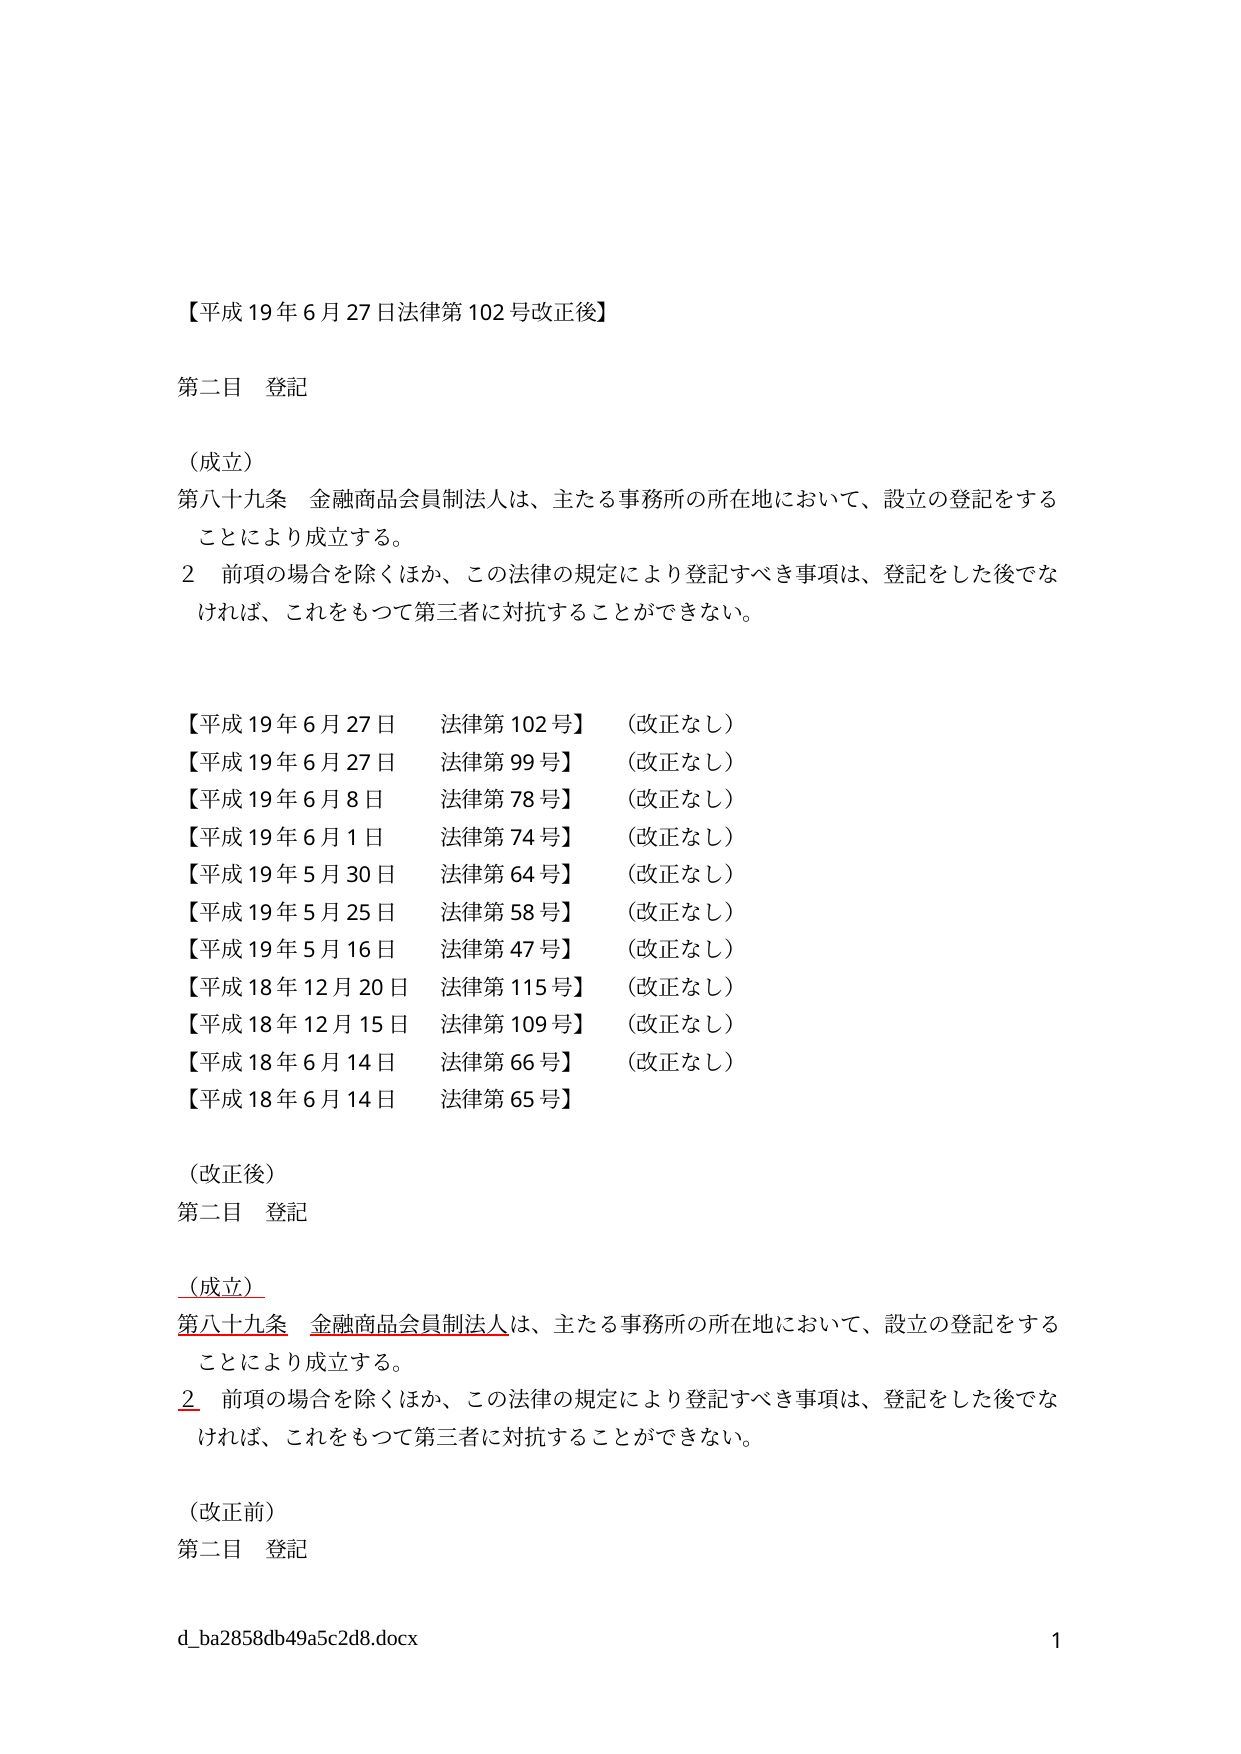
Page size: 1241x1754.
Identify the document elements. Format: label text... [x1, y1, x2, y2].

text 【平成18年12月15日 法律第109号】 （改正なし） [177, 1004, 1063, 1042]
text 【平成19年5月16日 法律第47号】 （改正なし） [177, 929, 1063, 967]
text 【平成19年6月27日 法律第99号】 （改正なし） [177, 742, 1063, 779]
text 【平成18年6月14日 法律第66号】 （改正なし） [177, 1042, 1063, 1079]
text 第八十九条 金融商品会員制法人は、主たる事務所の所在地において、設立の登記をすることにより成立する。 [177, 1304, 1063, 1379]
text （改正前） [177, 1492, 1063, 1529]
text （成立） [177, 1267, 1063, 1304]
text 【平成19年5月30日 法律第64号】 （改正なし） [177, 854, 1063, 892]
text （改正後） [177, 1154, 1063, 1192]
text 【平成19年6月27日法律第102号改正後】 [177, 292, 1063, 329]
text 第八十九条 金融商品会員制法人は、主たる事務所の所在地において、設立の登記をすることにより成立する。 [177, 479, 1063, 554]
text ２ 前項の場合を除くほか、この法律の規定により登記すべき事項は、登記をした後でなければ、これをもつて第三者に対抗することができない。 [177, 554, 1063, 629]
text 【平成18年6月14日 法律第65号】 [177, 1079, 1063, 1117]
text 【平成19年6月1日 法律第74号】 （改正なし） [177, 817, 1063, 854]
text 【平成19年6月27日 法律第102号】 （改正なし） [177, 704, 1063, 742]
text ２ 前項の場合を除くほか、この法律の規定により登記すべき事項は、登記をした後でなければ、これをもつて第三者に対抗することができない。 [177, 1379, 1063, 1454]
text 第二目 登記 [177, 1529, 1063, 1567]
text 【平成19年6月8日 法律第78号】 （改正なし） [177, 779, 1063, 817]
text 第二目 登記 [177, 367, 1063, 404]
text （成立） [177, 442, 1063, 479]
text 第二目 登記 [177, 1192, 1063, 1229]
text 【平成19年5月25日 法律第58号】 （改正なし） [177, 892, 1063, 929]
text 【平成18年12月20日 法律第115号】 （改正なし） [177, 967, 1063, 1004]
